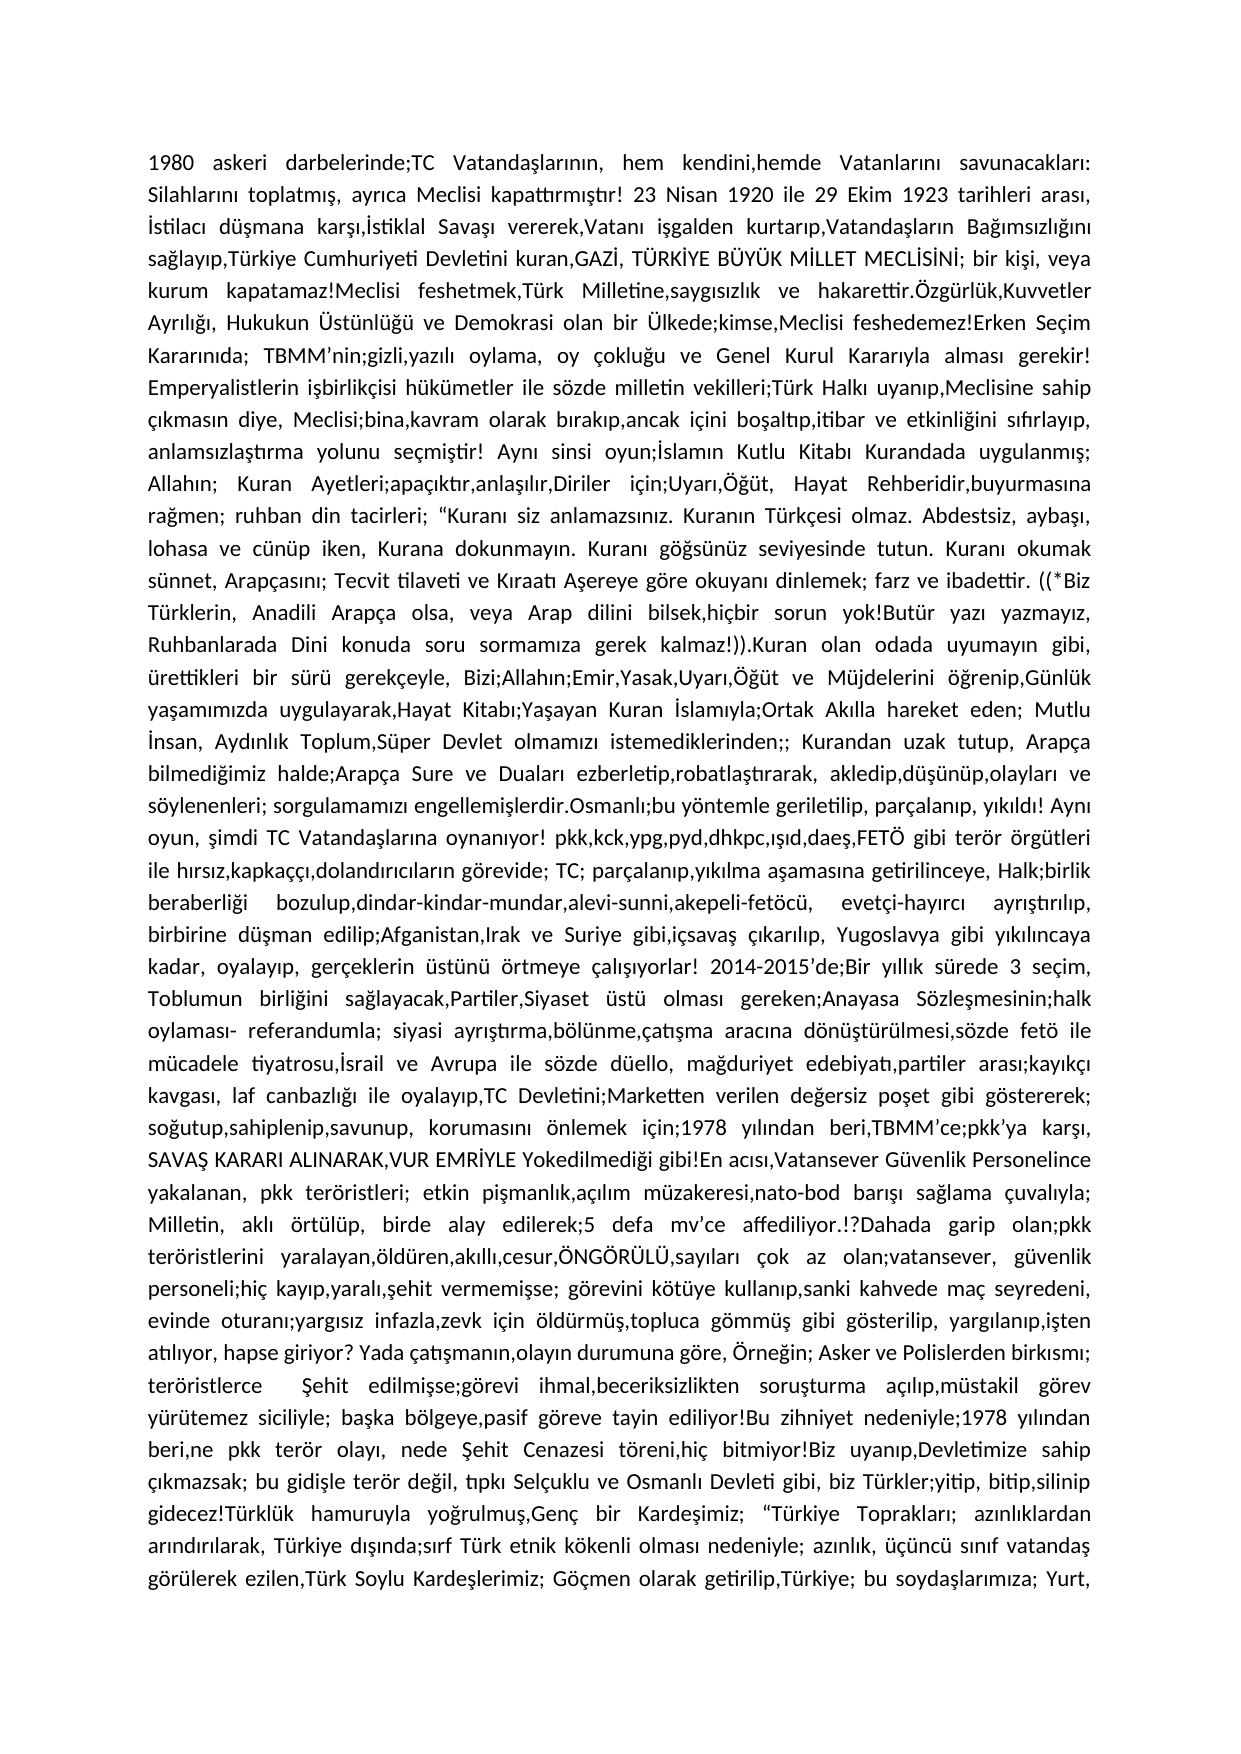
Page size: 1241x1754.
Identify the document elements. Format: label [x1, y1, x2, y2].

text [148, 148, 1093, 1592]
